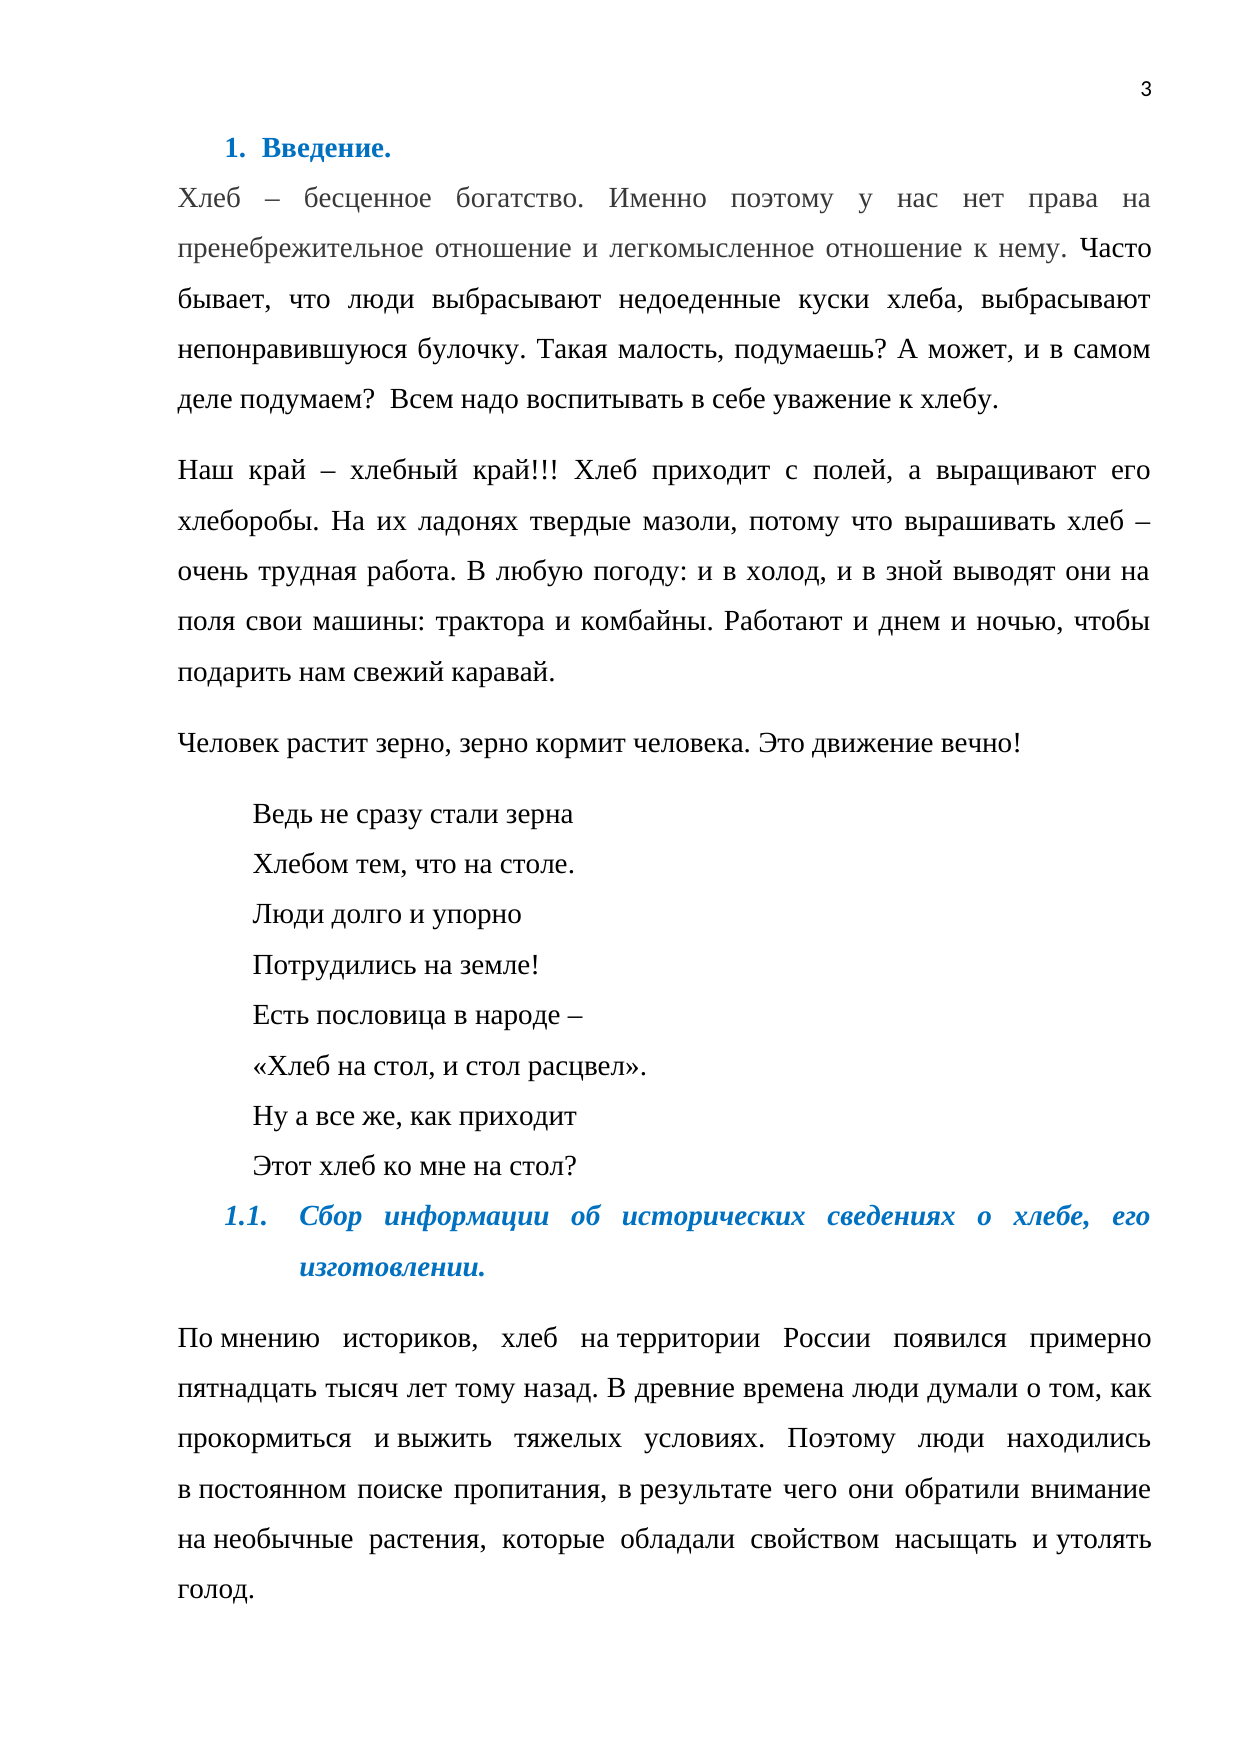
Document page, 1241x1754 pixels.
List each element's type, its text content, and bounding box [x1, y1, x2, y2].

list Этот хлеб ко мне на стол? [252, 1148, 1152, 1182]
list «Хлеб на стол, и стол расцвел». [252, 1048, 1152, 1081]
text Человек растит зерно, зерно кормит человека. Это движение вечно! [177, 725, 1152, 758]
list Ведь не сразу стали зерна [252, 796, 1152, 829]
list Потрудились на земле! [252, 947, 1152, 981]
list Есть пословица в народе – [252, 997, 1152, 1031]
text Хлеб – бесценное богатство. Именно поэтому у нас нет права на пренебрежительное отношение и легкомысленное отношение к нему. Часто бывает, что люди выбрасывают недоеденные куски хлеба, выбрасывают непонравившуюся булочку. Такая малость, подумаешь? А может, и в самом деле подумаем? Всем надо воспитывать в себе уважение к хлебу. [177, 180, 1152, 415]
text Наш край – хлебный край!!! Хлеб приходит с полей, а выращивают его хлеборобы. На их ладонях твердые мазоли, потому что вырашивать хлеб – очень трудная работа. В любую погоду: и в холод, и в зной выводят они на поля свои машины: трактора и комбайны. Работают и днем и ночью, чтобы подарить нам свежий каравай. [177, 452, 1152, 687]
list Сбор информации об исторических сведениях о хлебе, его изготовлении. [224, 1198, 1152, 1282]
list Введение. [224, 130, 1152, 163]
list Хлебом тем, что на столе. [252, 846, 1152, 880]
list Ну а все же, как приходит [252, 1098, 1152, 1131]
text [177, 1320, 1152, 1605]
list Люди долго и упорно [252, 897, 1152, 930]
